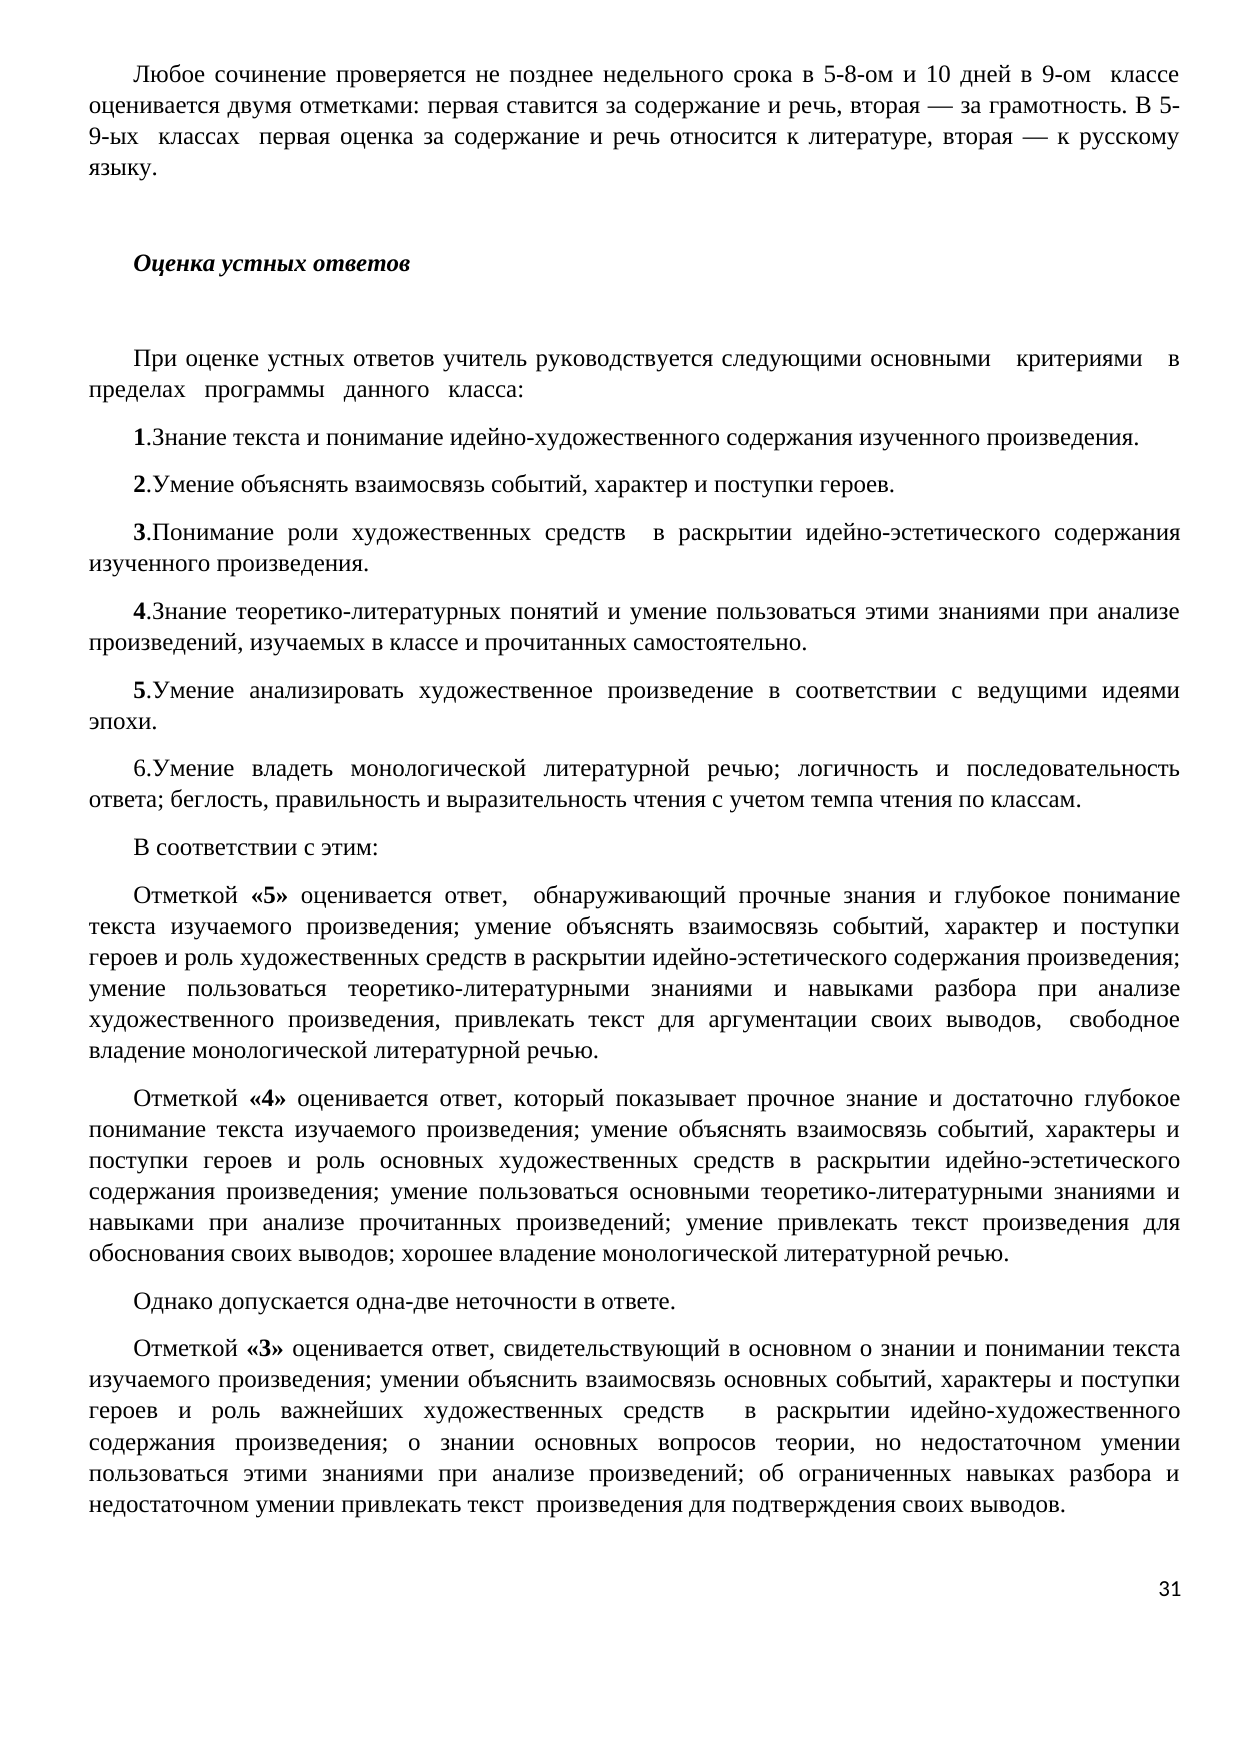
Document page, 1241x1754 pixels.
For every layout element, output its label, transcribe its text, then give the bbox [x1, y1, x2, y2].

text 4.Знание теоретико-литературных понятий и умение пользоваться этими знаниями при анализе произведений, изучаемых в классе и прочитанных самостоятельно. [89, 596, 1181, 656]
text Отметкой «4» оценивается ответ, который показывает прочное знание и достаточно глубокое понимание текста изучаемого произведения; умение объяснять взаимосвязь событий, характеры и поступки героев и роль основных художественных средств в раскрытии идейно-эстетического содержания произведения; умение пользоваться основными теоретико-литературными знаниями и навыками при анализе прочитанных произведений; умение привлекать текст произведения для обоснования своих выводов; хорошее владение монологической литературной речью. [89, 1083, 1181, 1267]
text Любое сочинение проверяется не позднее недельного срока в 5-8-ом и 10 дней в 9-ом классе оценивается двумя отметками: первая ставится за содержание и речь, вторая — за грамотность. В 5-9-ых классах первая оценка за содержание и речь относится к литературе, вторая — к русскому языку. [89, 59, 1181, 181]
text 2.Умение объяснять взаимосвязь событий, характер и поступки героев. [89, 469, 1181, 498]
text Оценка устных ответов [89, 248, 1181, 276]
text 5.Умение анализировать художественное произведение в соответствии с ведущими идеями эпохи. [89, 675, 1181, 734]
text 1.Знание текста и понимание идейно-художественного содержания изученного произведения. [89, 422, 1181, 451]
text 3.Понимание роли художественных средств в раскрытии идейно-эстетического содержания изученного произведения. [89, 517, 1181, 577]
text Отметкой «5» оценивается ответ, обнаруживающий прочные знания и глубокое понимание текста изучаемого произведения; умение объяснять взаимосвязь событий, характер и поступки героев и роль художественных средств в раскрытии идейно-эстетического содержания произведения; умение пользоваться теоретико-литературными знаниями и навыками разбора при анализе художественного произведения, привлекать текст для аргументации своих выводов, свободное владение монологической литературной речью. [89, 880, 1181, 1064]
text В соответствии с этим: [89, 832, 1181, 861]
text При оценке устных ответов учитель руководствуется следующими основными критериями в пределах программы данного класса: [89, 343, 1181, 403]
text Однако допускается одна-две неточности в ответе. [89, 1286, 1181, 1314]
text Отметкой «3» оценивается ответ, свидетельствующий в основном о знании и понимании текста изучаемого произведения; умении объяснить взаимосвязь основных событий, характеры и поступки героев и роль важнейших художественных средств в раскрытии идейно-художественного содержания произведения; о знании основных вопросов теории, но недостаточном умении пользоваться этими знаниями при анализе произведений; об ограниченных навыках разбора и недостаточном умении привлекать текст произведения для подтверждения своих выводов. [89, 1333, 1181, 1517]
text 6.Умение владеть монологической литературной речью; логичность и последовательность ответа; беглость, правильность и выразительность чтения с учетом темпа чтения по классам. [89, 753, 1181, 813]
